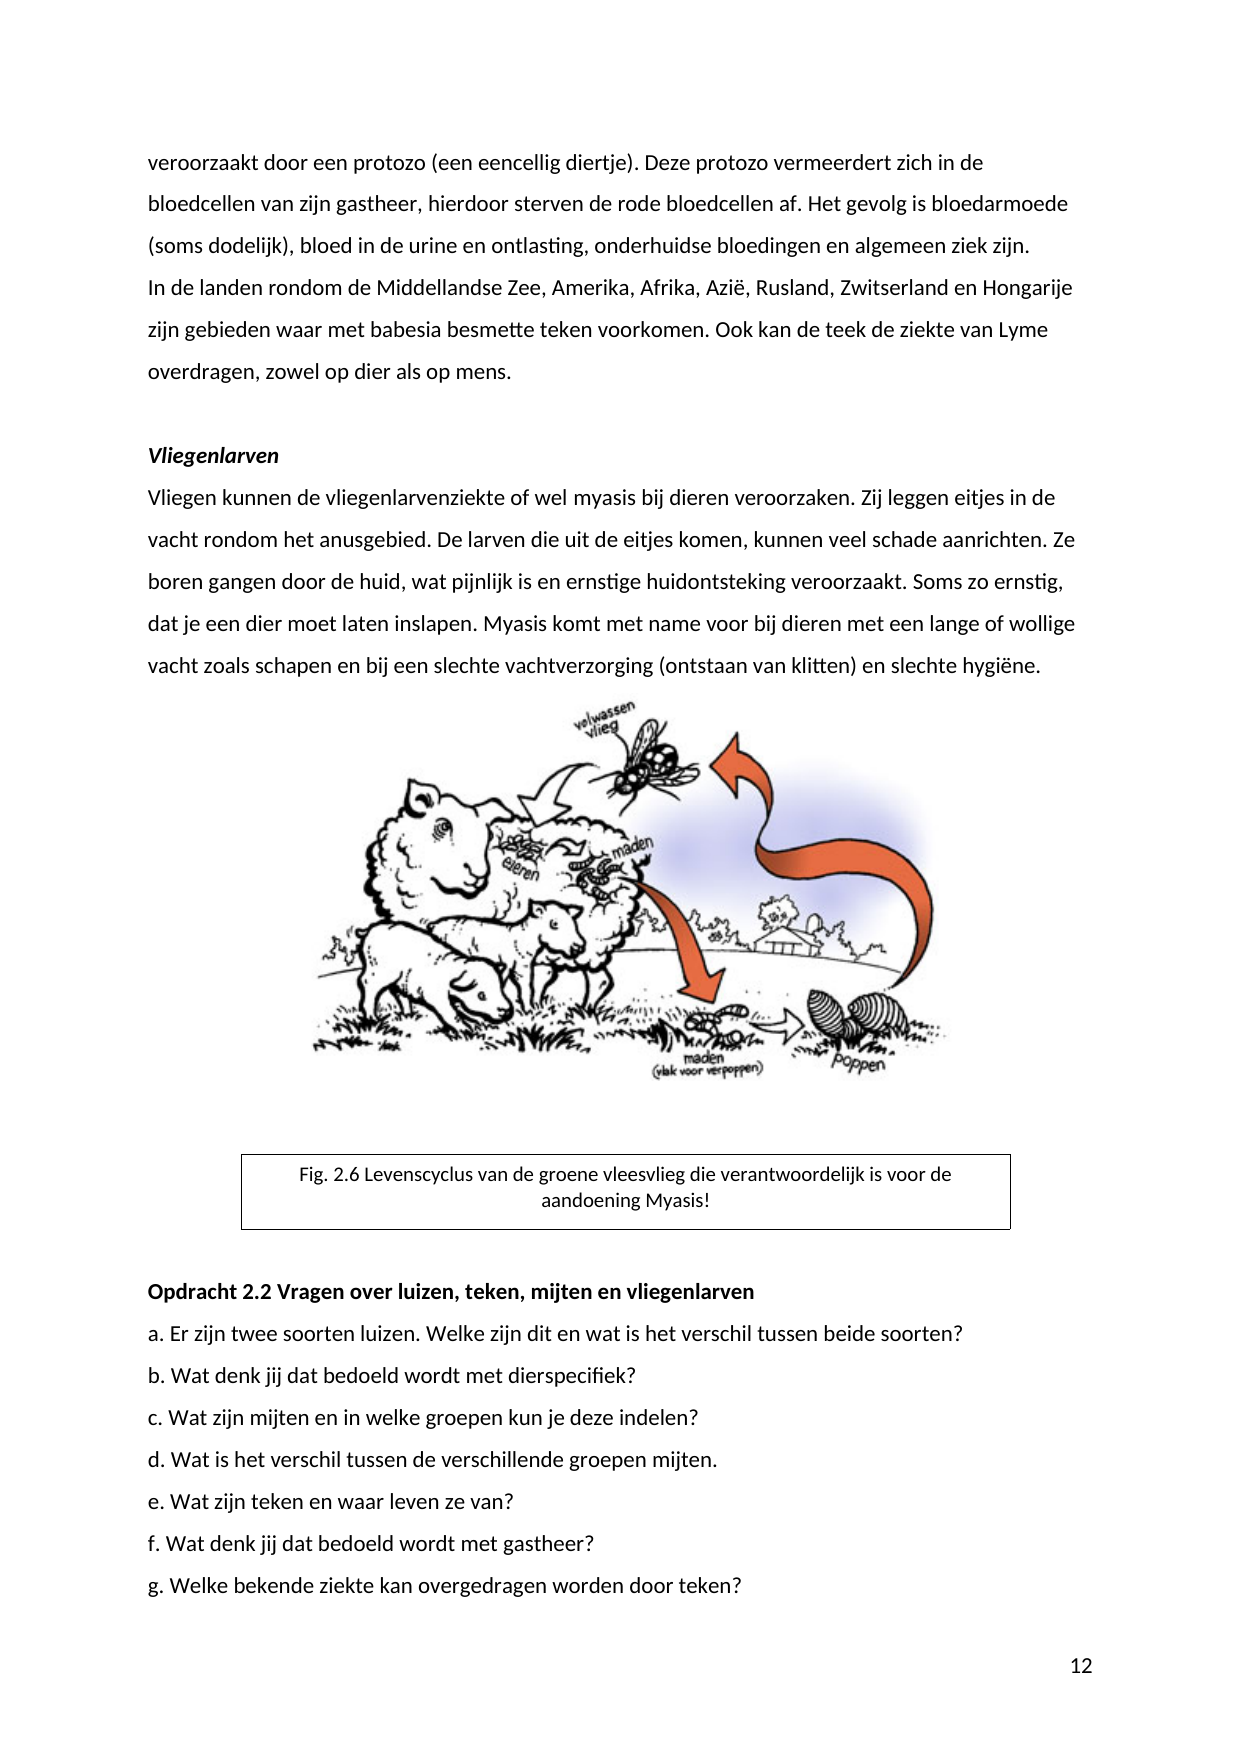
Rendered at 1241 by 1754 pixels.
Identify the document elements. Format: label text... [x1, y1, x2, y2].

text a. Er zijn twee soorten luizen. Welke zijn dit en wat is het verschil tussen beide soorten? [148, 1319, 1093, 1347]
text Vliegen kunnen de vliegenlarvenziekte of wel myasis bij dieren veroorzaken. Zij leggen eitjes in de vacht rondom het anusgebied. De larven die uit de eitjes komen, kunnen veel schade aanrichten. Ze boren gangen door de huid, wat pijnlijk is en ernstige huidontsteking veroorzaakt. Soms zo ernstig, dat je een dier moet laten inslapen. Myasis komt met name voor bij dieren met een lange of wollige vacht zoals schapen en bij een slechte vachtverzorging (ontstaan van klitten) en slechte hygiëne. [148, 483, 1093, 679]
text g. Welke bekende ziekte kan overgedragen worden door teken? [148, 1571, 1093, 1599]
text In de landen rondom de Middellandse Zee, Amerika, Afrika, Azië, Rusland, Zwitserland en Hongarije zijn gebieden waar met babesia besmette teken voorkomen. Ook kan de teek de ziekte van Lyme overdragen, zowel op dier als op mens. [148, 273, 1093, 386]
text Vliegenlarven [148, 441, 1093, 469]
text e. Wat zijn teken en waar leven ze van? [148, 1487, 1093, 1515]
text d. Wat is het verschil tussen de verschillende groepen mijten. [148, 1445, 1093, 1473]
text f. Wat denk jij dat bedoeld wordt met gastheer? [148, 1529, 1093, 1557]
text b. Wat denk jij dat bedoeld wordt met dierspecifiek? [148, 1361, 1093, 1389]
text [148, 148, 1093, 259]
picture [287, 693, 953, 1095]
text Opdracht 2.2 Vragen over luizen, teken, mijten en vliegenlarven [148, 1277, 1093, 1305]
text c. Wat zijn mijten en in welke groepen kun je deze indelen? [148, 1403, 1093, 1431]
